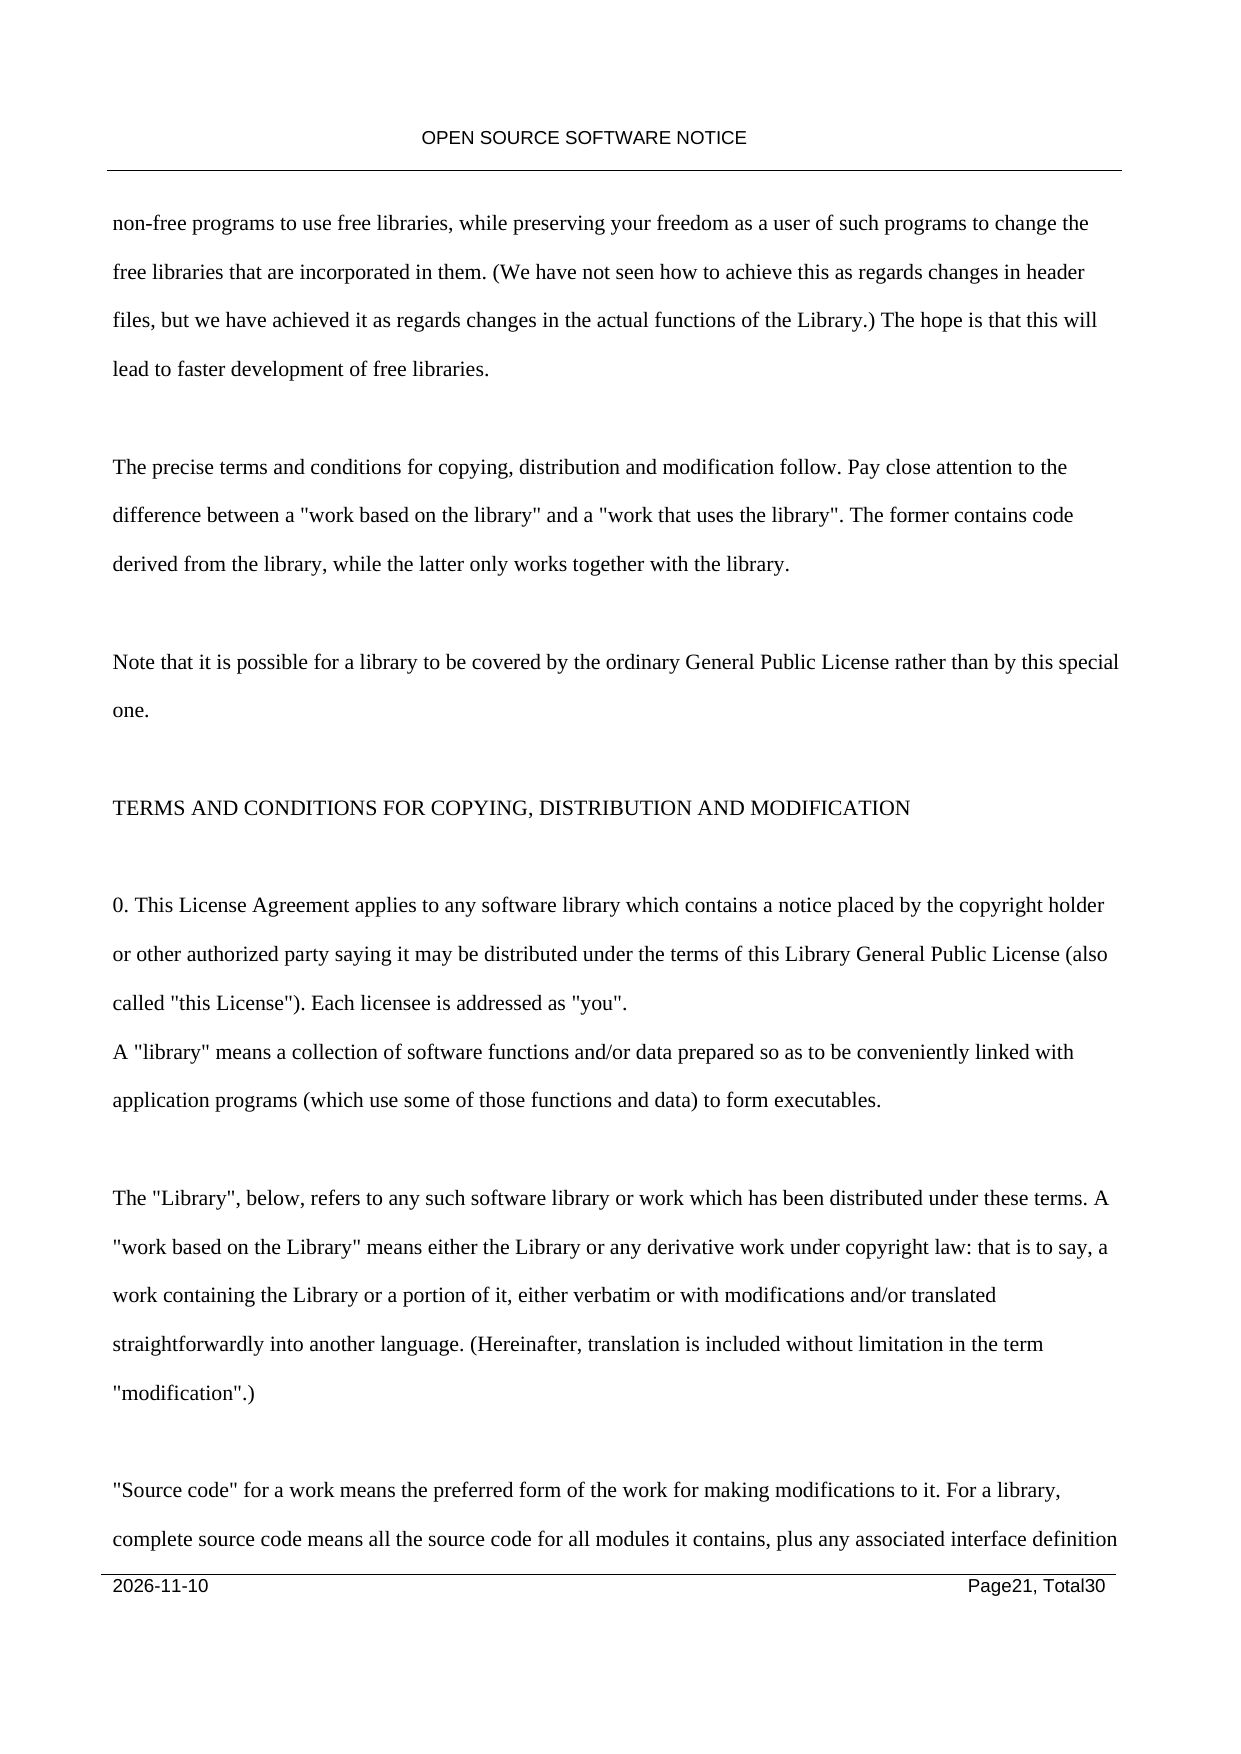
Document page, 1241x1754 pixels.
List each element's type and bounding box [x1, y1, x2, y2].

text [112, 206, 1128, 1555]
